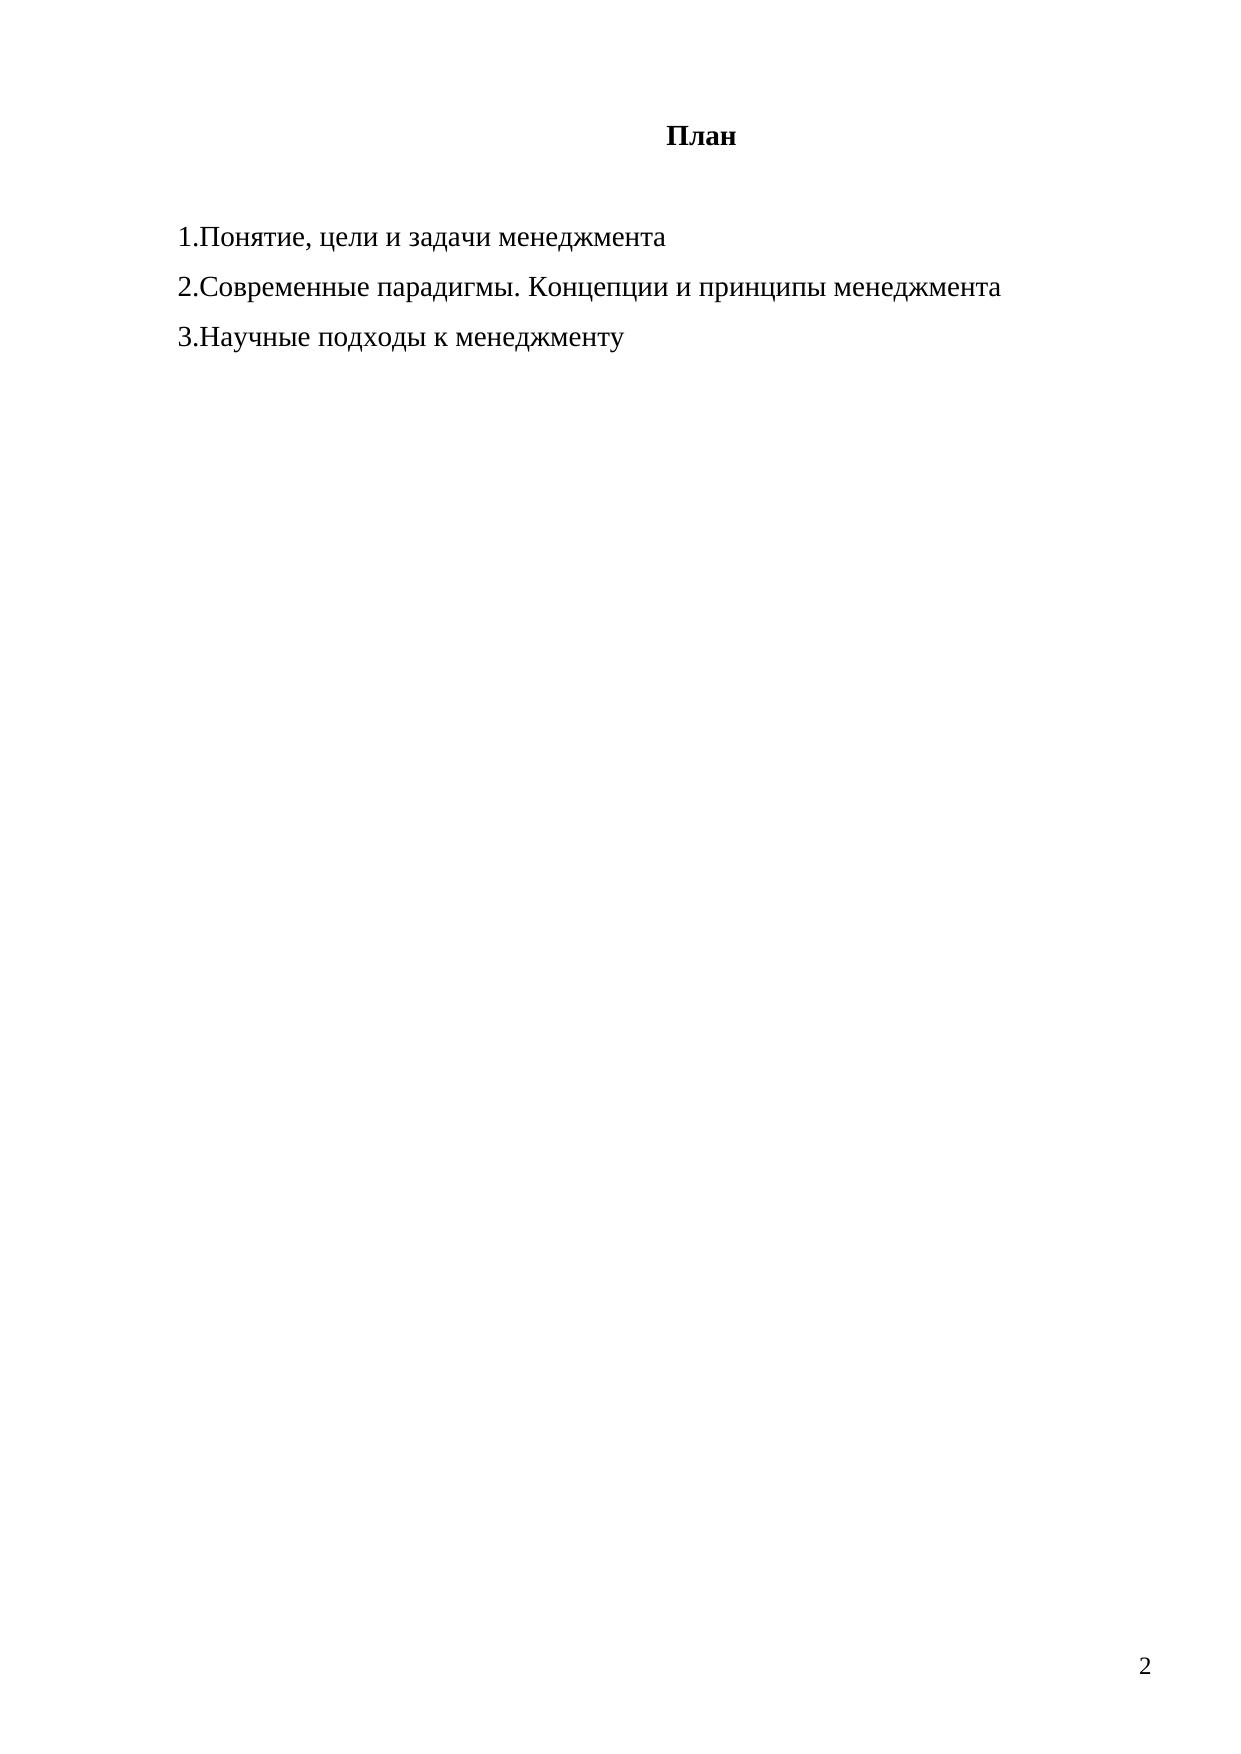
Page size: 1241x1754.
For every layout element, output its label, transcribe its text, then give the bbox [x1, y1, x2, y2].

text План [177, 118, 1152, 152]
text 1.Понятие, цели и задачи менеджмента [177, 219, 1152, 252]
text 2.Современные парадигмы. Концепции и принципы менеджмента [177, 269, 1152, 303]
text 3.Научные подходы к менеджменту [177, 319, 1152, 353]
